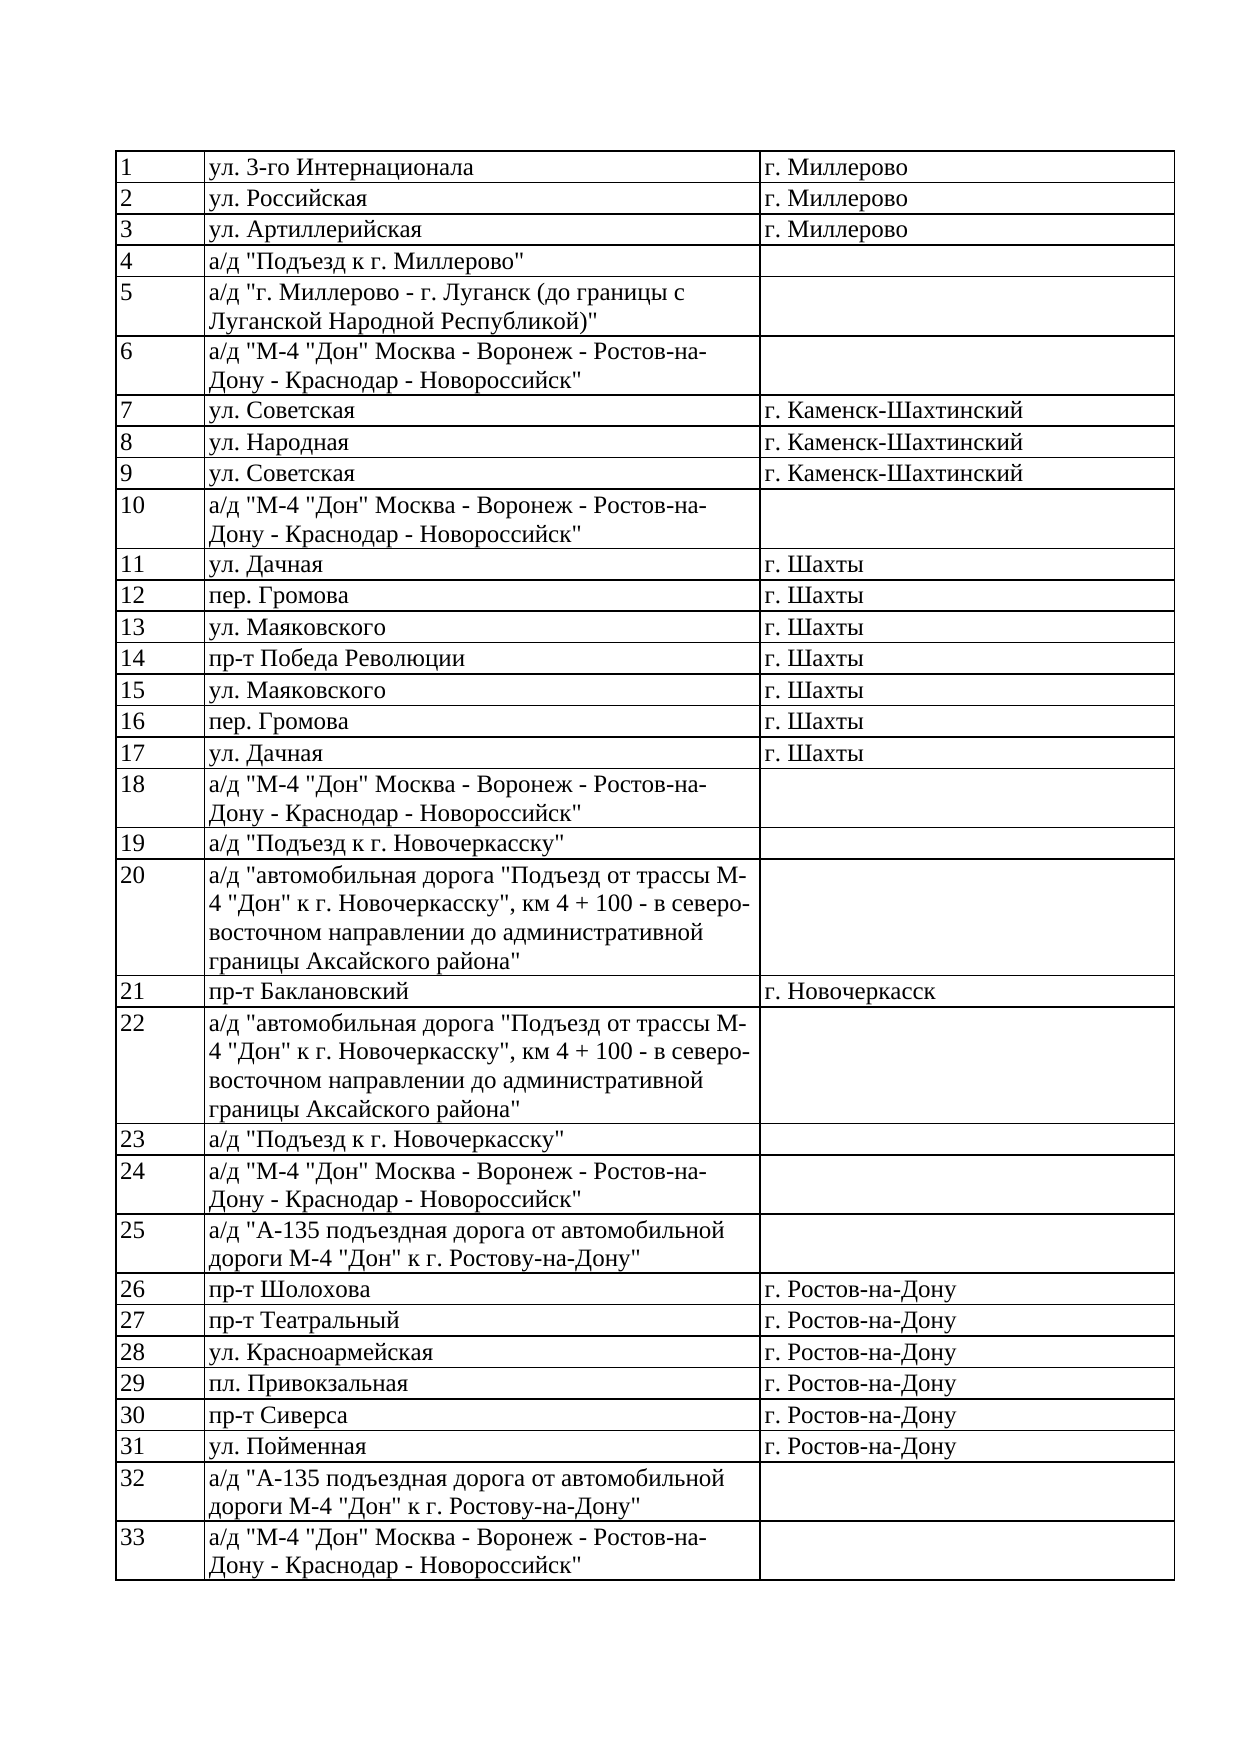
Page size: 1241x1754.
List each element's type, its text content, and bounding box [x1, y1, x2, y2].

table_cell ул. Пойменная [205, 1431, 759, 1461]
table_cell 4 [117, 246, 204, 276]
table_cell г. Миллерово [761, 215, 1174, 244]
table_cell 19 [117, 828, 204, 858]
table_cell а/д "М-4 "Дон" Москва - Воронеж - Ростов-на-Дону - Краснодар - Новороссийск" [205, 490, 759, 547]
table_cell г. Ростов-на-Дону [761, 1305, 1174, 1335]
table_cell а/д "М-4 "Дон" Москва - Воронеж - Ростов-на-Дону - Краснодар - Новороссийск" [205, 769, 759, 827]
table_cell ул. Маяковского [205, 675, 759, 705]
table_cell а/д "А-135 подъездная дорога от автомобильной дороги М-4 "Дон" к г. Ростову-на-Дону" [205, 1463, 759, 1520]
table_cell 13 [117, 612, 204, 642]
table_cell а/д "М-4 "Дон" Москва - Воронеж - Ростов-на-Дону - Краснодар - Новороссийск" [205, 337, 759, 394]
table_cell г. Новочеркасск [761, 976, 1174, 1006]
table_cell ул. Советская [205, 458, 759, 488]
table_cell 3 [117, 215, 204, 244]
table_cell [761, 277, 1174, 335]
table_cell 32 [117, 1463, 204, 1520]
table_cell ул. Советская [205, 396, 759, 425]
table_cell [761, 860, 1174, 975]
table_cell 14 [117, 643, 204, 673]
table_cell 31 [117, 1431, 204, 1461]
table_cell г. Миллерово [761, 183, 1174, 213]
table_cell а/д "М-4 "Дон" Москва - Воронеж - Ростов-на-Дону - Краснодар - Новороссийск" [205, 1156, 759, 1213]
table_cell г. Ростов-на-Дону [761, 1368, 1174, 1398]
table_cell [761, 1008, 1174, 1123]
table_cell а/д "Подъезд к г. Новочеркасску" [205, 1124, 759, 1154]
table_cell 30 [117, 1400, 204, 1429]
table_cell 28 [117, 1337, 204, 1367]
table_cell ул. Красноармейская [205, 1337, 759, 1367]
table_cell г. Шахты [761, 549, 1174, 579]
table_cell 12 [117, 581, 204, 610]
table_cell г. Каменск-Шахтинский [761, 458, 1174, 488]
table_cell [761, 490, 1174, 547]
table_cell 11 [117, 549, 204, 579]
table_cell [761, 337, 1174, 394]
table_cell 6 [117, 337, 204, 394]
table_cell ул. 3-го Интернационала [205, 152, 759, 181]
table_cell 26 [117, 1274, 204, 1304]
table_cell 18 [117, 769, 204, 827]
table_cell а/д "М-4 "Дон" Москва - Воронеж - Ростов-на-Дону - Краснодар - Новороссийск" [205, 1522, 759, 1579]
table_cell 9 [117, 458, 204, 488]
table_cell 1 [117, 152, 204, 181]
table_cell пр-т Баклановский [205, 976, 759, 1006]
table_cell 17 [117, 738, 204, 768]
table_cell 8 [117, 427, 204, 457]
table_cell [761, 828, 1174, 858]
table_cell ул. Российская [205, 183, 759, 213]
table_cell г. Шахты [761, 706, 1174, 736]
table_cell ул. Маяковского [205, 612, 759, 642]
table_cell г. Миллерово [761, 152, 1174, 181]
table_cell 29 [117, 1368, 204, 1398]
table_cell г. Ростов-на-Дону [761, 1337, 1174, 1367]
table_cell г. Ростов-на-Дону [761, 1431, 1174, 1461]
table_cell 15 [117, 675, 204, 705]
table_cell [761, 1522, 1174, 1579]
table_cell г. Ростов-на-Дону [761, 1400, 1174, 1429]
table_cell пр-т Победа Революции [205, 643, 759, 673]
table_cell [761, 1215, 1174, 1272]
table_cell 5 [117, 277, 204, 335]
table_cell 25 [117, 1215, 204, 1272]
table_cell г. Каменск-Шахтинский [761, 427, 1174, 457]
table_cell пер. Громова [205, 581, 759, 610]
table_cell 24 [117, 1156, 204, 1213]
table_cell 20 [117, 860, 204, 975]
table_cell ул. Народная [205, 427, 759, 457]
table_cell пр-т Театральный [205, 1305, 759, 1335]
table_cell г. Каменск-Шахтинский [761, 396, 1174, 425]
table_cell 22 [117, 1008, 204, 1123]
table_cell пр-т Шолохова [205, 1274, 759, 1304]
table_cell г. Шахты [761, 675, 1174, 705]
table_cell 16 [117, 706, 204, 736]
table_cell г. Шахты [761, 581, 1174, 610]
table_cell 2 [117, 183, 204, 213]
table_cell 7 [117, 396, 204, 425]
table_cell г. Шахты [761, 612, 1174, 642]
table_cell [761, 1463, 1174, 1520]
table_cell ул. Дачная [205, 738, 759, 768]
table_cell а/д "Подъезд к г. Миллерово" [205, 246, 759, 276]
table_cell пер. Громова [205, 706, 759, 736]
table_cell пр-т Сиверса [205, 1400, 759, 1429]
table_cell [761, 246, 1174, 276]
table_cell г. Ростов-на-Дону [761, 1274, 1174, 1304]
table_cell а/д "автомобильная дорога "Подъезд от трассы М-4 "Дон" к г. Новочеркасску", км 4 + 100 - в северо-восточном направлении до административной границы Аксайского района" [205, 860, 759, 975]
table_cell 27 [117, 1305, 204, 1335]
table_cell [761, 769, 1174, 827]
table_cell 10 [117, 490, 204, 547]
table_cell 21 [117, 976, 204, 1006]
table_cell [761, 1156, 1174, 1213]
table_cell а/д "А-135 подъездная дорога от автомобильной дороги М-4 "Дон" к г. Ростову-на-Дону" [205, 1215, 759, 1272]
table_cell г. Шахты [761, 643, 1174, 673]
table_cell а/д "автомобильная дорога "Подъезд от трассы М-4 "Дон" к г. Новочеркасску", км 4 + 100 - в северо-восточном направлении до административной границы Аксайского района" [205, 1008, 759, 1123]
table_cell а/д "Подъезд к г. Новочеркасску" [205, 828, 759, 858]
table_cell г. Шахты [761, 738, 1174, 768]
table_cell ул. Артиллерийская [205, 215, 759, 244]
table_cell 33 [117, 1522, 204, 1579]
table_cell а/д "г. Миллерово - г. Луганск (до границы с Луганской Народной Республикой)" [205, 277, 759, 335]
table_cell [761, 1124, 1174, 1154]
table_cell ул. Дачная [205, 549, 759, 579]
table_cell пл. Привокзальная [205, 1368, 759, 1398]
table_cell 23 [117, 1124, 204, 1154]
